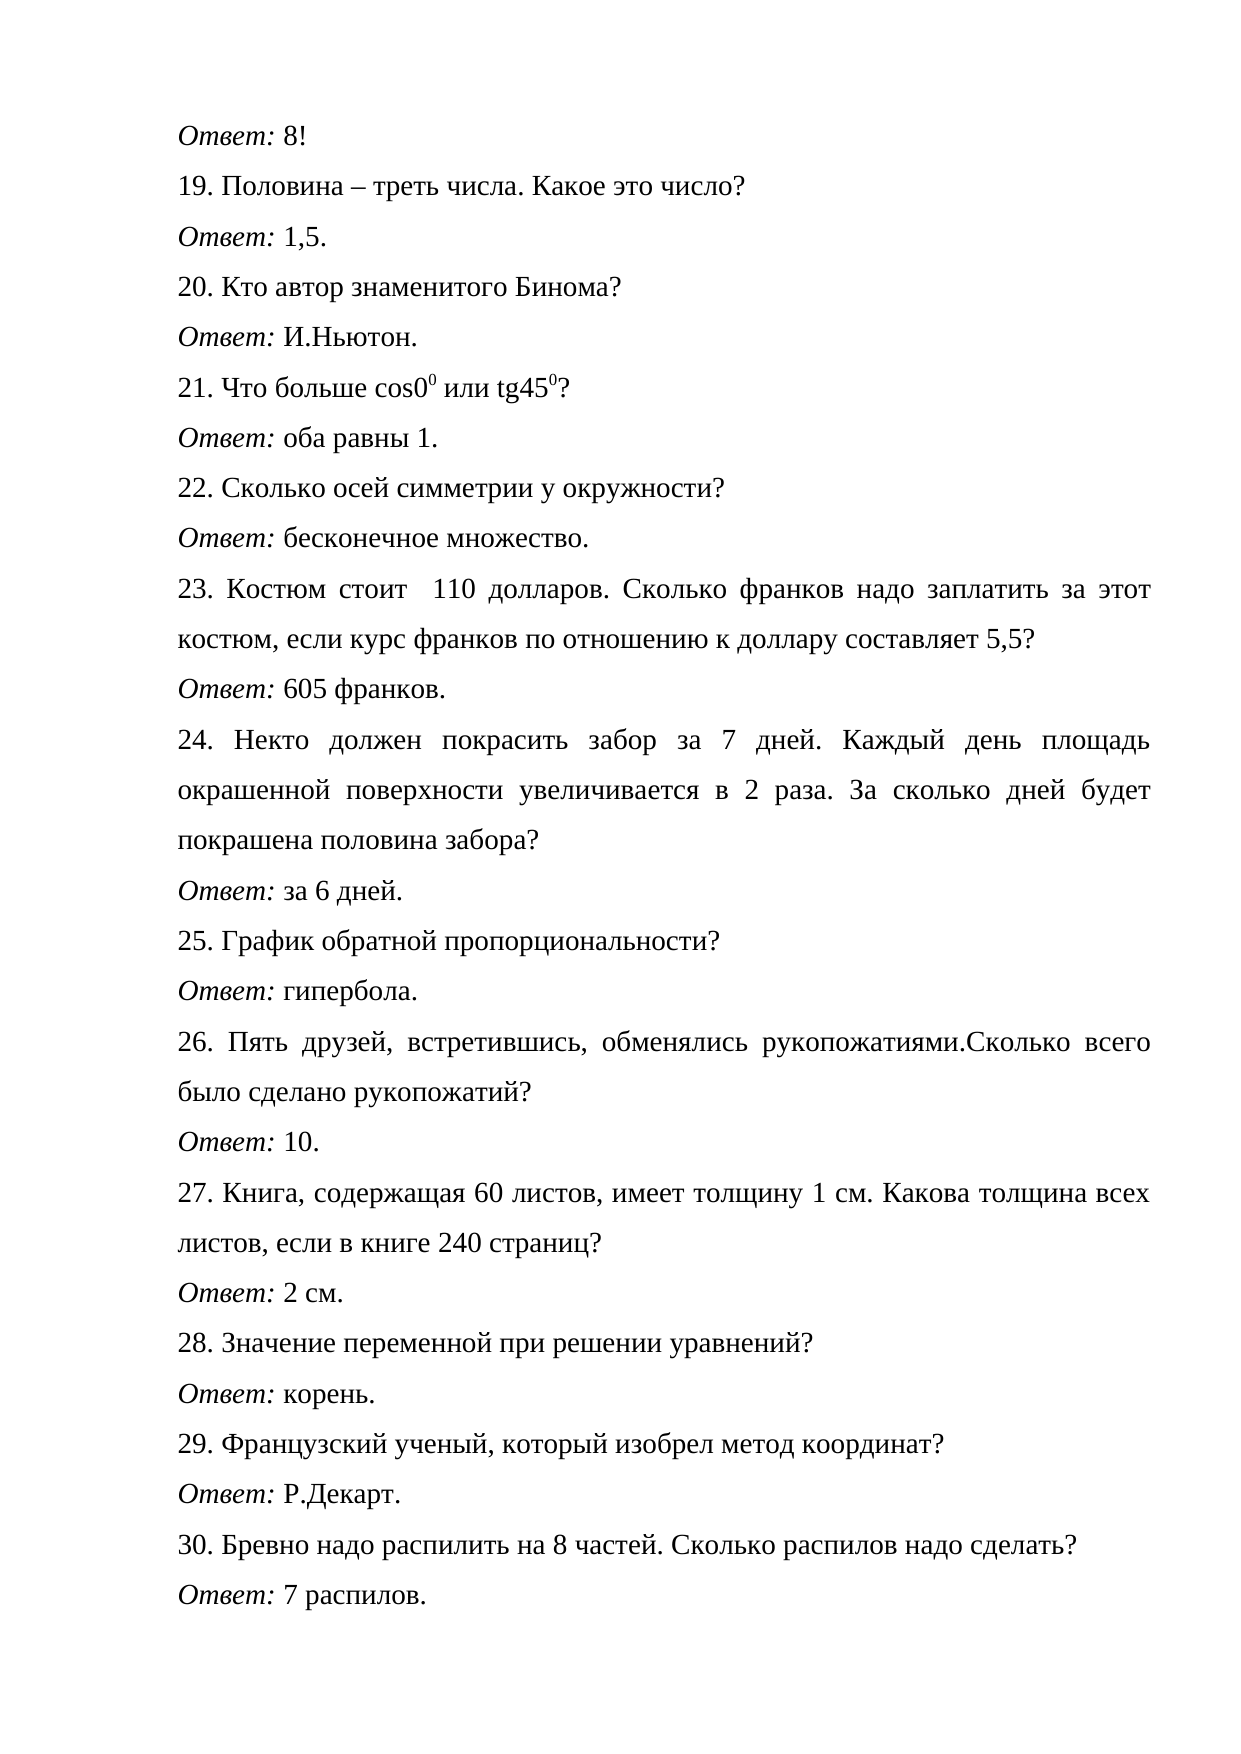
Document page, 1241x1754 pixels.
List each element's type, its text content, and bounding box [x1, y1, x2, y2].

text Ответ: бесконечное множество. [177, 521, 1152, 554]
text 29. Французский ученый, который изобрел метод координат? [177, 1426, 1152, 1460]
text 24. Некто должен покрасить забор за 7 дней. Каждый день площадь окрашенной поверхности увеличивается в 2 раза. За сколько дней будет покрашена половина забора? [177, 722, 1152, 856]
text 20. Кто автор знаменитого Бинома? [177, 269, 1152, 303]
text Ответ: за 6 дней. [177, 873, 1152, 906]
text Ответ: гипербола. [177, 973, 1152, 1007]
text 27. Книга, содержащая 60 листов, имеет толщину 1 см. Какова толщина всех листов, если в книге 240 страниц? [177, 1175, 1152, 1258]
text Ответ: 2 см. [177, 1275, 1152, 1309]
text 22. Сколько осей симметрии у окружности? [177, 470, 1152, 504]
text 28. Значение переменной при решении уравнений? [177, 1326, 1152, 1359]
text Ответ: 1,5. [177, 219, 1152, 252]
text Ответ: оба равны 1. [177, 420, 1152, 453]
text Ответ: И.Ньютон. [177, 319, 1152, 353]
text 26. Пять друзей, встретившись, обменялись рукопожатиями.Сколько всего было сделано рукопожатий? [177, 1024, 1152, 1108]
text 19. Половина – треть числа. Какое это число? [177, 168, 1152, 202]
text 23. Костюм стоит 110 долларов. Сколько франков надо заплатить за этот костюм, если курс франков по отношению к доллару составляет 5,5? [177, 571, 1152, 655]
text 25. График обратной пропорциональности? [177, 923, 1152, 957]
text 21. Что больше cos00 или tg450? [177, 370, 1152, 403]
text Ответ: Р.Декарт. [177, 1477, 1152, 1510]
text Ответ: 605 франков. [177, 672, 1152, 705]
text 30. Бревно надо распилить на 8 частей. Сколько распилов надо сделать? [177, 1527, 1152, 1560]
text Ответ: 8! [177, 118, 1152, 152]
text Ответ: 10. [177, 1124, 1152, 1158]
text Ответ: 7 распилов. [177, 1577, 1152, 1611]
text Ответ: корень. [177, 1376, 1152, 1409]
